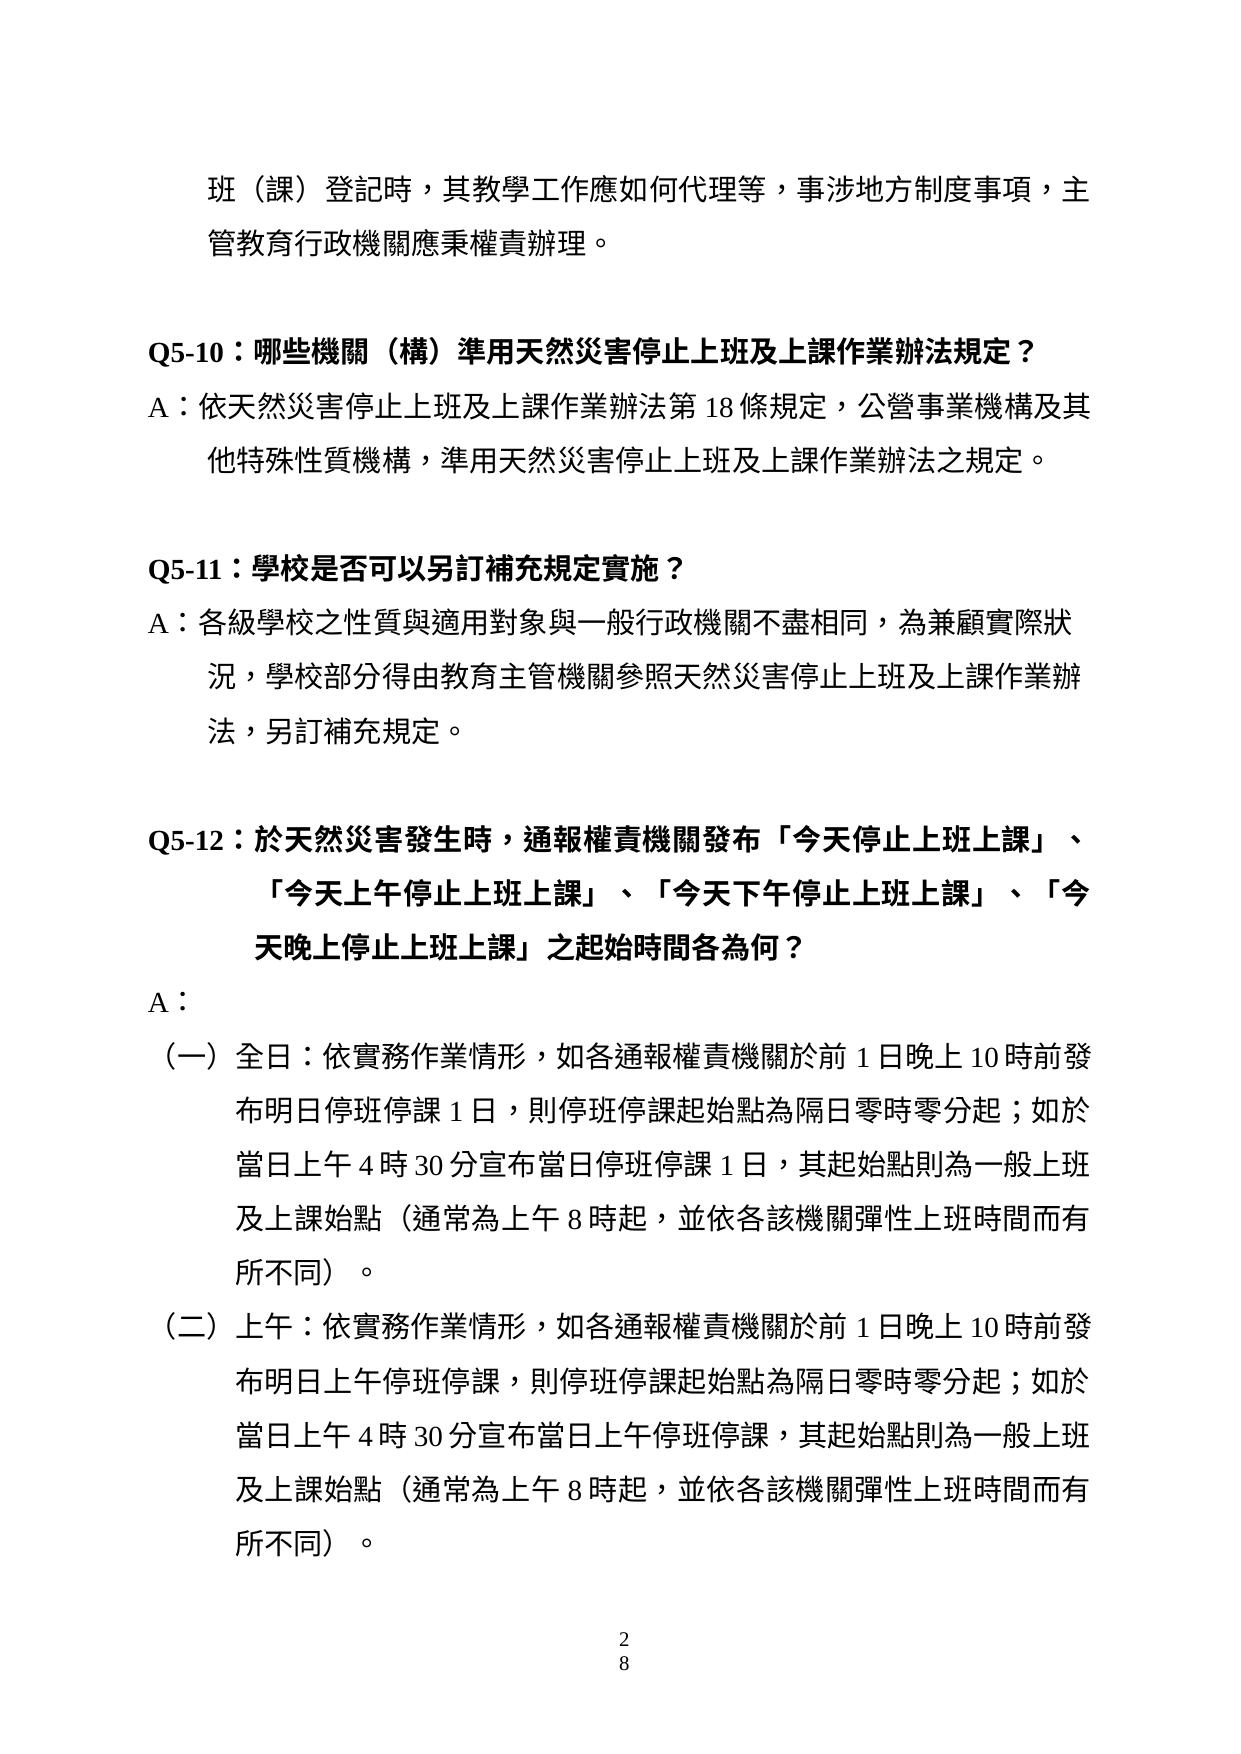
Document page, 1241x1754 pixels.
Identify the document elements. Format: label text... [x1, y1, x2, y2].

text （二）上午：依實務作業情形，如各通報權責機關於前1日晚上10時前發布明日上午停班停課，則停班停課起始點為隔日零時零分起；如於當日上午4時30分宣布當日上午停班停課，其起始點則為一般上班及上課始點（通常為上午8時起，並依各該機關彈性上班時間而有所不同）。 [148, 1294, 1092, 1565]
text A：各級學校之性質與適用對象與一般行政機關不盡相同，為兼顧實際狀況，學校部分得由教育主管機關參照天然災害停止上班及上課作業辦法，另訂補充規定。 [148, 590, 1092, 753]
text A： [148, 969, 1092, 1024]
text Q5-12：於天然災害發生時，通報權責機關發布「今天停止上班上課」、「今天上午停止上班上課」、「今天下午停止上班上課」、「今天晚上停止上班上課」之起始時間各為何？ [148, 807, 1092, 969]
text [148, 157, 1092, 265]
text A：依天然災害停止上班及上課作業辦法第18條規定，公營事業機構及其他特殊性質機構，準用天然災害停止上班及上課作業辦法之規定。 [148, 374, 1092, 482]
text Q5-11：學校是否可以另訂補充規定實施？ [148, 536, 1092, 590]
text （一）全日：依實務作業情形，如各通報權責機關於前1日晚上10時前發布明日停班停課1日，則停班停課起始點為隔日零時零分起；如於當日上午4時30分宣布當日停班停課1日，其起始點則為一般上班及上課始點（通常為上午8時起，並依各該機關彈性上班時間而有所不同）。 [148, 1024, 1092, 1294]
text Q5-10：哪些機關（構）準用天然災害停止上班及上課作業辦法規定？ [148, 319, 1092, 374]
